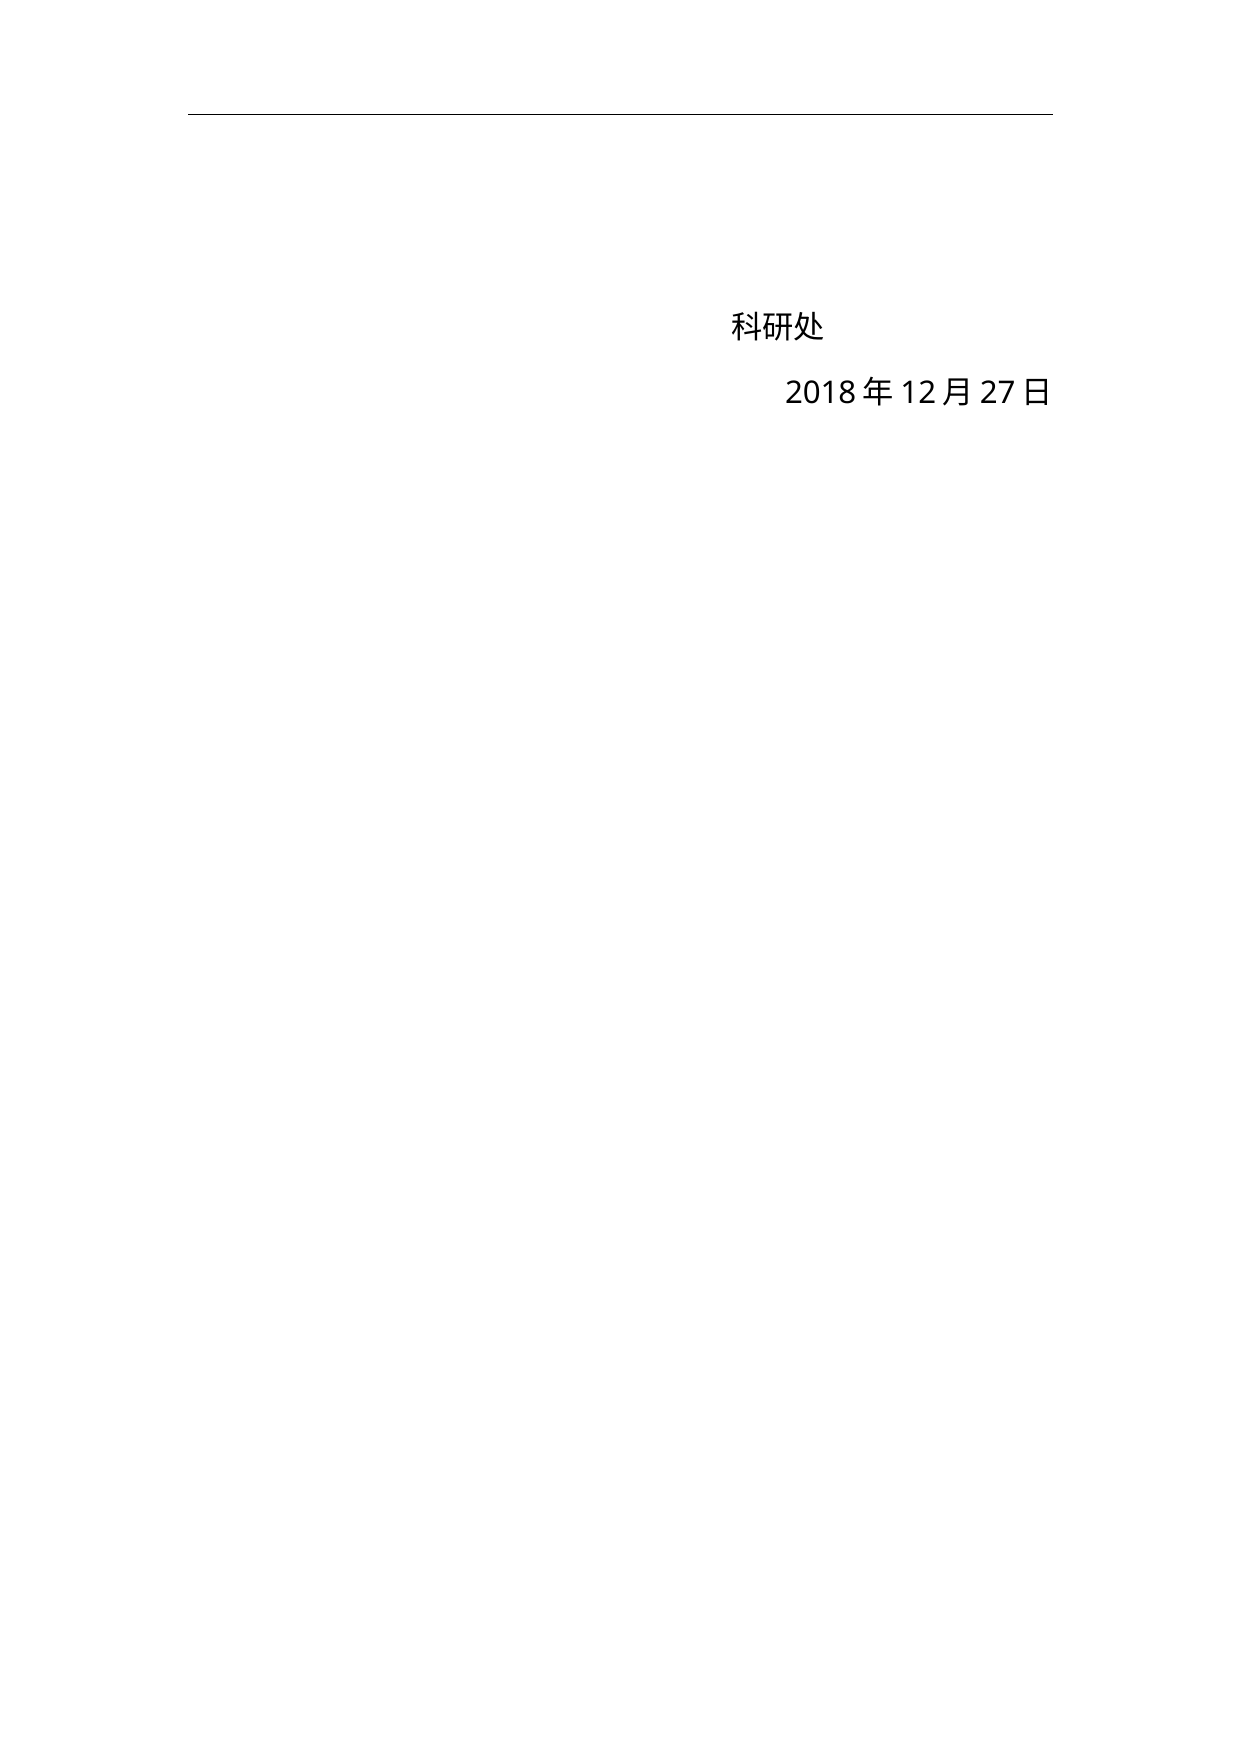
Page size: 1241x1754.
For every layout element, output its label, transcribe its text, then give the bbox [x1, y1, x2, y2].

text 科研处 [187, 292, 990, 357]
text 2018年12月27日 [187, 357, 1053, 422]
